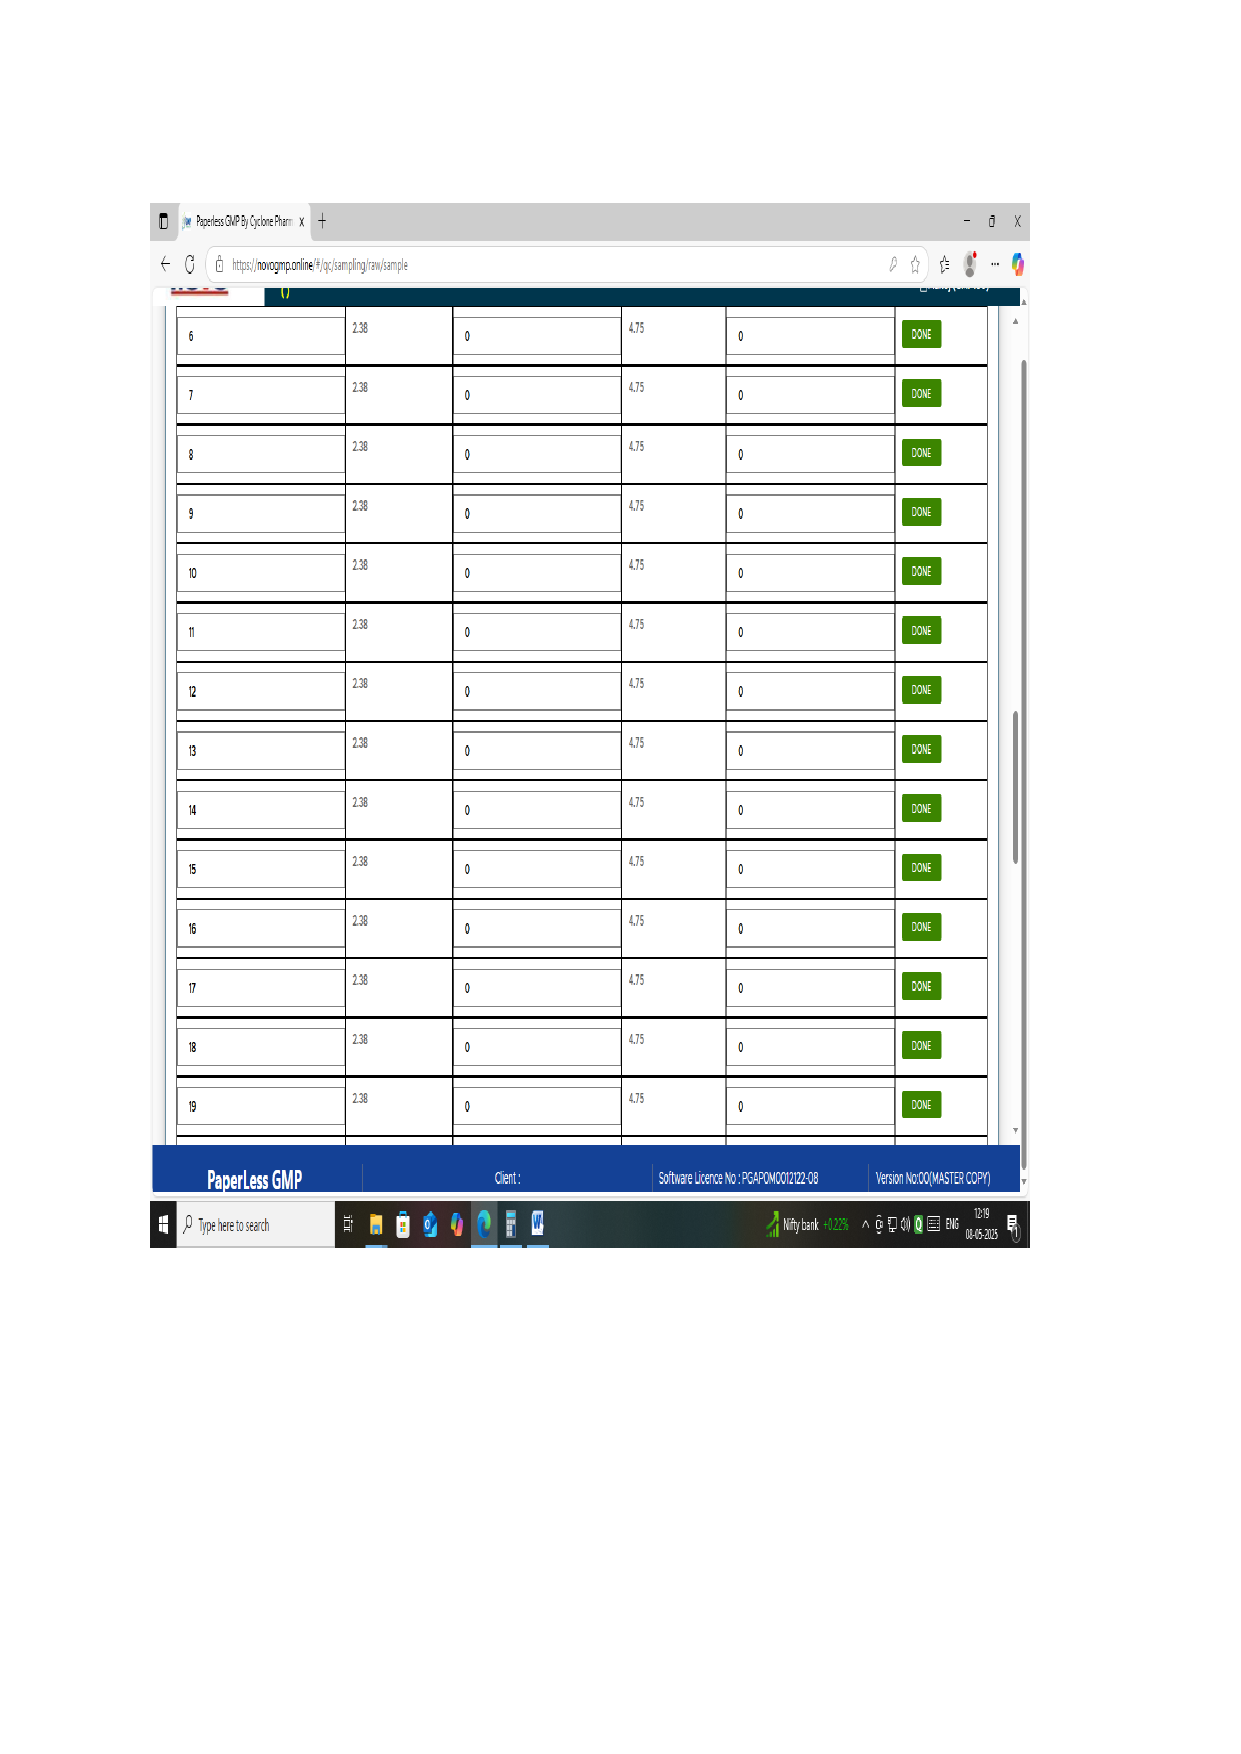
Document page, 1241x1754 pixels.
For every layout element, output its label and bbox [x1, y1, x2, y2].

picture [150, 203, 1030, 1248]
